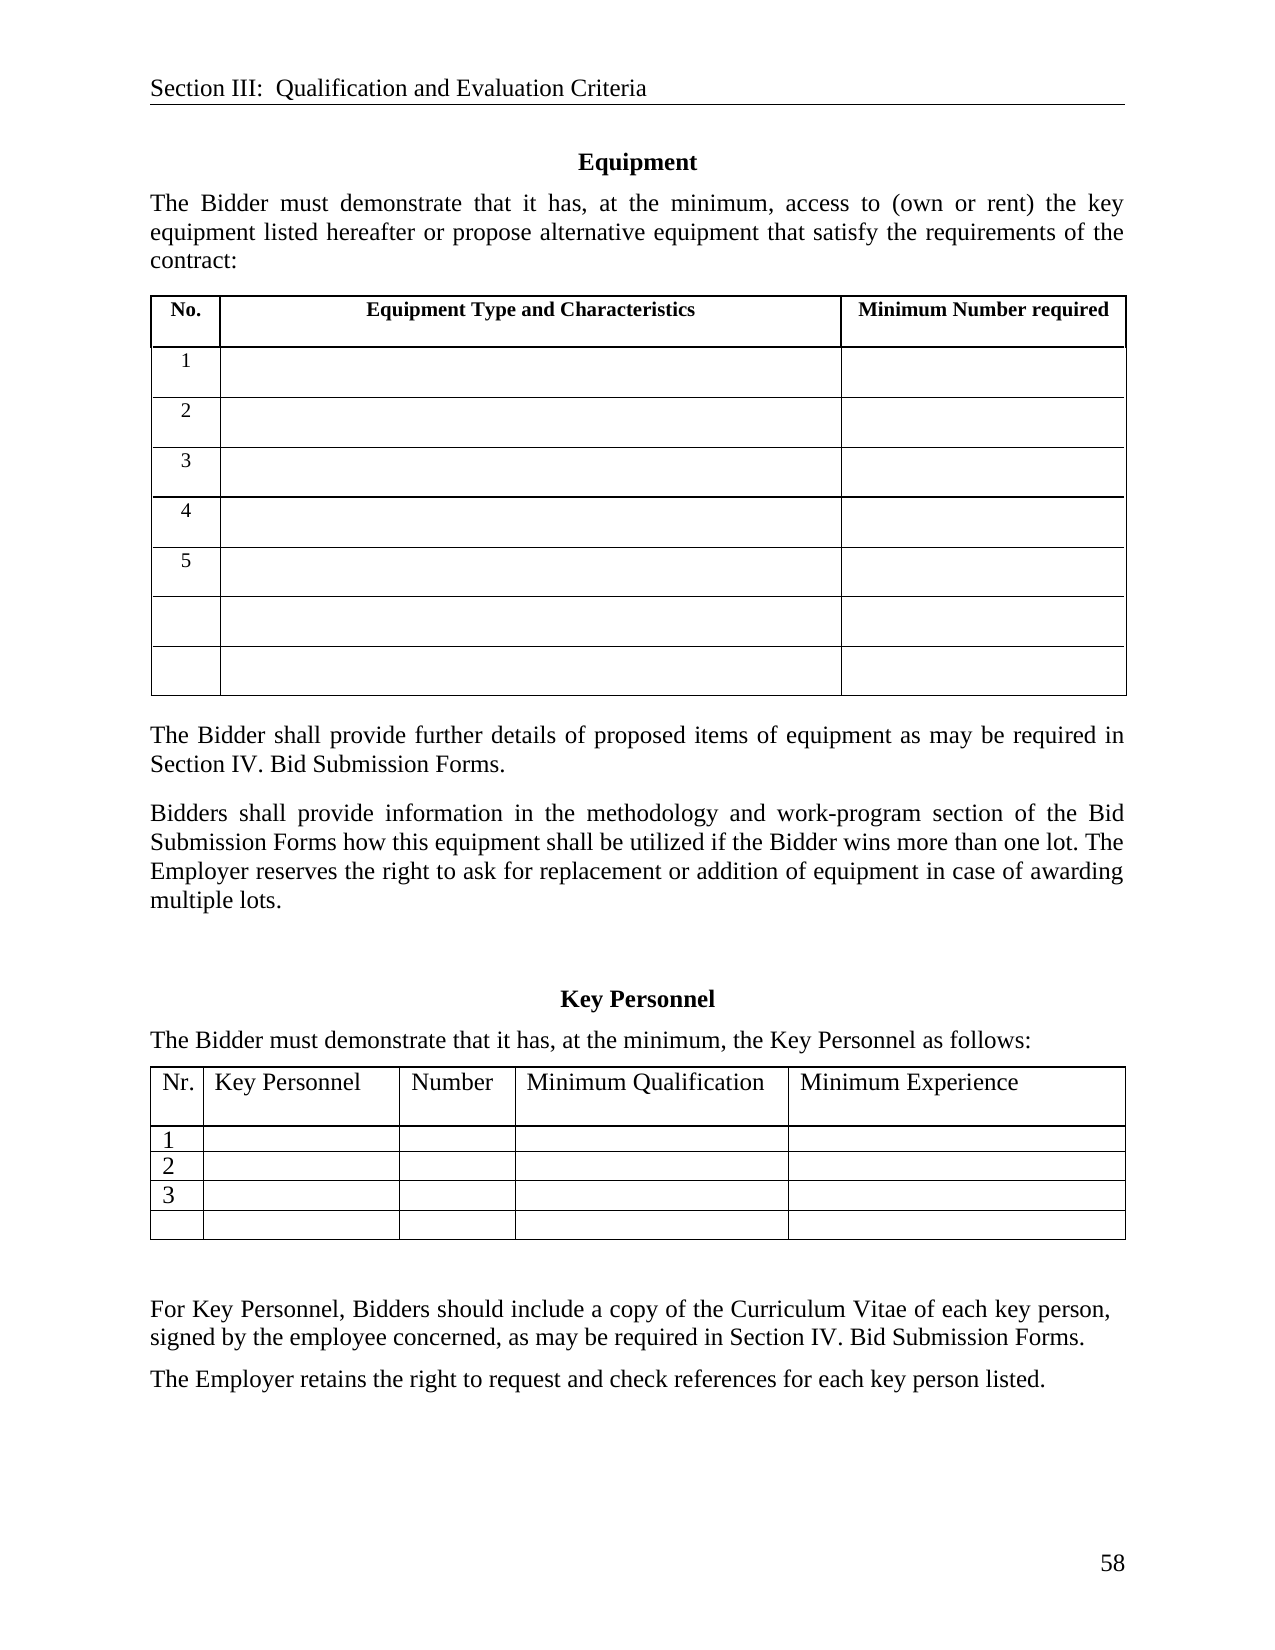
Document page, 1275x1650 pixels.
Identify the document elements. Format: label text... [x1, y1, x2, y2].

table_cell [204, 1152, 399, 1180]
table_cell [221, 597, 841, 646]
table_cell [842, 547, 1126, 596]
table_cell [842, 596, 1126, 646]
table_cell [204, 1127, 399, 1151]
text For Key Personnel, Bidders should include a copy of the Curriculum Vitae of each key person, signed by the employee concerned, as may be required in Section IV. Bid Submission Forms. [150, 1294, 1113, 1351]
table_cell [789, 1211, 1125, 1238]
table_cell [151, 1211, 203, 1238]
text Key Personnel [150, 984, 1125, 1013]
table_cell [516, 1127, 788, 1151]
table_cell [842, 447, 1126, 496]
table_header Minimum Number required [842, 297, 1125, 346]
table_cell 1 [152, 347, 220, 397]
text The Employer retains the right to request and check references for each key person listed. [150, 1364, 1113, 1392]
table_cell [400, 1127, 515, 1151]
table_cell [204, 1211, 399, 1238]
table_cell [842, 346, 1126, 397]
table_cell [842, 397, 1126, 447]
table_cell [221, 398, 841, 447]
table_header Number [400, 1068, 515, 1125]
table_cell [789, 1152, 1125, 1180]
table_cell 3 [151, 1181, 203, 1210]
table_cell [789, 1127, 1125, 1151]
table_cell 5 [152, 548, 220, 596]
table_cell 4 [152, 497, 220, 547]
table_cell [204, 1181, 399, 1210]
table_cell [400, 1152, 515, 1180]
table_cell [789, 1181, 1125, 1210]
table_cell [221, 548, 841, 596]
table_cell 2 [151, 1152, 203, 1180]
table_cell [400, 1211, 515, 1238]
table_cell [516, 1181, 788, 1210]
table_cell [221, 448, 841, 496]
table_header Key Personnel [204, 1068, 399, 1125]
text The Bidder shall provide further details of proposed items of equipment as may be required in Section IV. Bid Submission Forms. [150, 720, 1125, 778]
table_header Minimum Qualification [516, 1068, 788, 1125]
table_cell [152, 647, 220, 695]
text Bidders shall provide information in the methodology and work-program section of the Bid Submission Forms how this equipment shall be utilized if the Bidder wins more than one lot. The Employer reserves the right to ask for replacement or addition of equipment in case of awarding multiple lots. [150, 798, 1125, 913]
table_cell 3 [152, 448, 220, 496]
table_cell 1 [151, 1127, 203, 1151]
table_cell [842, 646, 1126, 695]
table_header Equipment Type and Characteristics [221, 297, 840, 346]
table_cell [400, 1181, 515, 1210]
table_header No. [152, 297, 219, 346]
table_header Minimum Experience [789, 1068, 1125, 1125]
table_cell [516, 1152, 788, 1180]
table_cell [221, 498, 841, 547]
table_cell [221, 348, 841, 397]
table_cell [152, 597, 220, 646]
table_cell [221, 647, 841, 695]
table_cell 2 [152, 398, 220, 447]
text Equipment [150, 147, 1125, 175]
text The Bidder must demonstrate that it has, at the minimum, the Key Personnel as follows: [150, 1025, 1125, 1054]
table_cell [516, 1211, 788, 1238]
table_header Nr. [151, 1068, 203, 1125]
text The Bidder must demonstrate that it has, at the minimum, access to (own or rent) the key equipment listed hereafter or propose alternative equipment that satisfy the requirements of the contract: [150, 188, 1125, 274]
table_cell [842, 496, 1126, 547]
